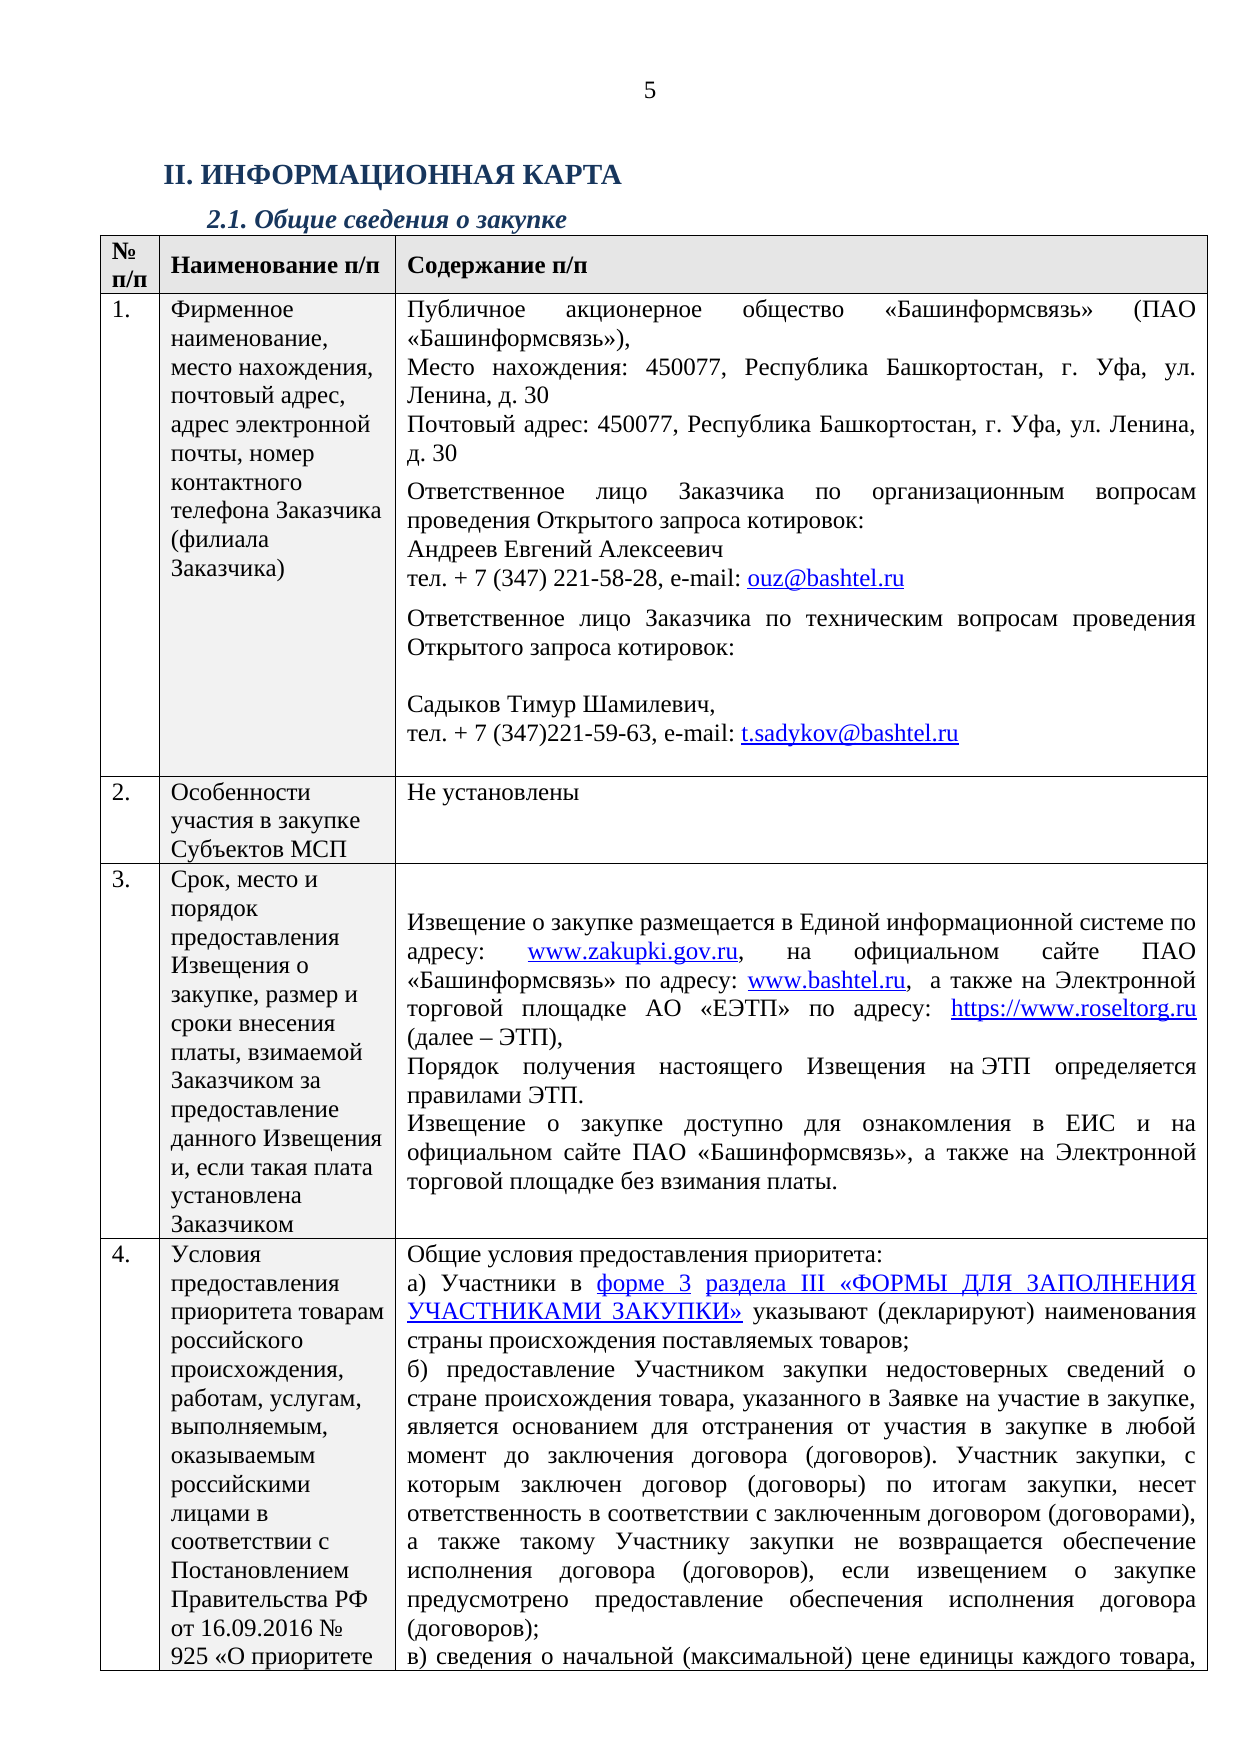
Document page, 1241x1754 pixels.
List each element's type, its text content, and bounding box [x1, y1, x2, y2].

table_cell [101, 1239, 159, 1670]
table_cell [101, 864, 159, 1238]
table_cell [101, 294, 159, 776]
table_cell Извещение о закупке размещается в Единой информационной системе по адресу: www.zakupki.gov.ru, на официальном сайте ПАО «Башинформсвязь» по адресу: www.bashtel.ru, а также на Электронной торговой площадке АО «ЕЭТП» по адресу: https://www.roseltorg.ru (далее – ЭТП), Порядок получения настоящего Извещения на ЭТП определяется правилами ЭТП. Извещение о закупке доступно для ознакомления в ЕИС и на официальном сайте ПАО «Башинформсвязь», а также на Электронной торговой площадке без взимания платы. [396, 864, 1207, 1238]
table_header № п/п [101, 236, 159, 293]
table_cell Публичное акционерное общество «Башинформсвязь» (ПАО «Башинформсвязь»), Место нахождения: 450077, Республика Башкортостан, г. Уфа, ул. Ленина, д. 30 Почтовый адрес: 450077, Республика Башкортостан, г. Уфа, ул. Ленина, д. 30 Ответственное лицо Заказчика по организационным вопросам проведения Открытого запроса котировок: Андреев Евгений Алексеевич тел. + 7 (347) 221-58-28, e-mail: ouz@bashtel.ru Ответственное лицо Заказчика по техническим вопросам проведения Открытого запроса котировок: Садыков Тимур Шамилевич, тел. + 7 (347)221-59-63, e-mail: t.sadykov@bashtel.ru [396, 294, 1207, 776]
table_header Содержание п/п [396, 236, 1207, 293]
table_cell [101, 777, 159, 863]
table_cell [396, 1239, 1207, 1670]
subtitle II. ИНФОРМАЦИОННАЯ КАРТА [163, 157, 1181, 191]
table_cell Особенности участия в закупке Субъектов МСП [160, 777, 395, 863]
subtitle 2.1. Общие сведения о закупке [207, 203, 1181, 235]
table_header Наименование п/п [160, 236, 395, 293]
table_cell Фирменное наименование, место нахождения, почтовый адрес, адрес электронной почты, номер контактного телефона Заказчика (филиала Заказчика) [160, 294, 395, 776]
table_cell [160, 1239, 395, 1670]
table_cell Срок, место и порядок предоставления Извещения о закупке, размер и сроки внесения платы, взимаемой Заказчиком за предоставление данного Извещения и, если такая плата установлена Заказчиком [160, 864, 395, 1238]
table_cell Не установлены [396, 777, 1207, 863]
